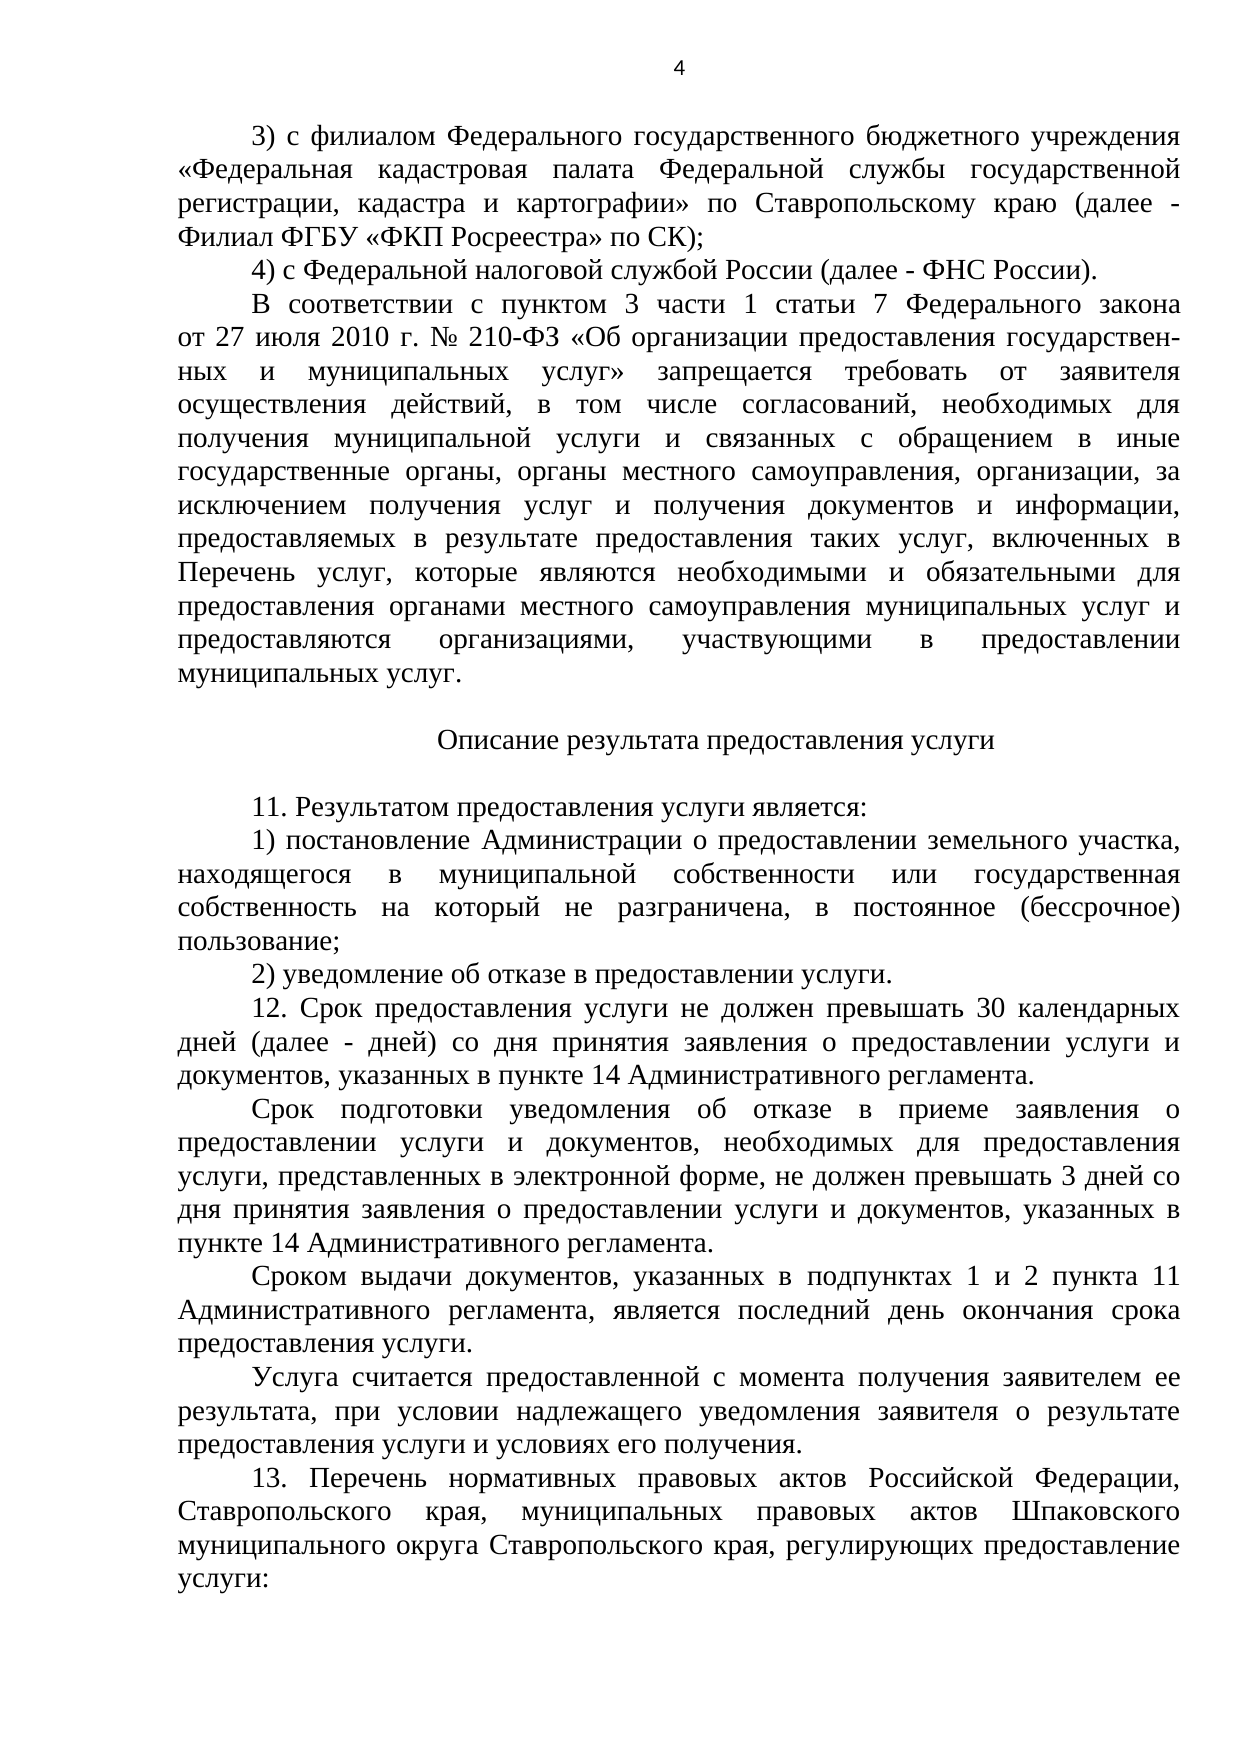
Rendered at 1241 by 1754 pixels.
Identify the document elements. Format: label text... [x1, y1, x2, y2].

text В соответствии с пунктом 3 части 1 статьи 7 Федерального закона от 27 июля 2010 г. № 210-ФЗ «Об организации предоставления государствен-ных и муниципальных услуг» запрещается требовать от заявителя осуществления действий, в том числе согласований, необходимых для получения муниципальной услуги и связанных с обращением в иные государственные органы, органы местного самоуправления, организации, за исключением получения услуг и получения документов и информации, предоставляемых в результате предоставления таких услуг, включенных в Перечень услуг, которые являются необходимыми и обязательными для предоставления органами местного самоуправления муниципальных услуг и предоставляются организациями, участвующими в предоставлении муниципальных услуг. [177, 286, 1181, 688]
text 13. Перечень нормативных правовых актов Российской Федерации, Ставропольского края, муниципальных правовых актов Шпаковского муниципального округа Ставропольского края, регулирующих предоставление услуги: [177, 1460, 1181, 1594]
text 2) уведомление об отказе в предоставлении услуги. [177, 957, 1181, 990]
text Сроком выдачи документов, указанных в подпунктах 1 и 2 пункта 11 Административного регламента, является последний день окончания срока предоставления услуги. [177, 1258, 1181, 1359]
text 4) с Федеральной налоговой службой России (далее - ФНС России). [177, 252, 1181, 286]
title Описание результата предоставления услуги [177, 722, 1181, 755]
text 12. Срок предоставления услуги не должен превышать 30 календарных дней (далее - дней) со дня принятия заявления о предоставлении услуги и документов, указанных в пункте 14 Административного регламента. [177, 990, 1181, 1091]
text Срок подготовки уведомления об отказе в приеме заявления о предоставлении услуги и документов, необходимых для предоставления услуги, представленных в электронной форме, не должен превышать 3 дней со дня принятия заявления о предоставлении услуги и документов, указанных в пункте 14 Административного регламента. [177, 1091, 1181, 1258]
text 11. Результатом предоставления услуги является: [177, 789, 1181, 822]
text Услуга считается предоставленной с момента получения заявителем ее результата, при условии надлежащего уведомления заявителя о результате предоставления услуги и условиях его получения. [177, 1359, 1181, 1460]
text 3) с филиалом Федерального государственного бюджетного учреждения «Федеральная кадастровая палата Федеральной службы государственной регистрации, кадастра и картографии» по Ставропольскому краю (далее - Филиал ФГБУ «ФКП Росреестра» по СК); [177, 118, 1181, 252]
text 1) постановление Администрации о предоставлении земельного участка, находящегося в муниципальной собственности или государственная собственность на который не разграничена, в постоянное (бессрочное) пользование; [177, 822, 1181, 957]
